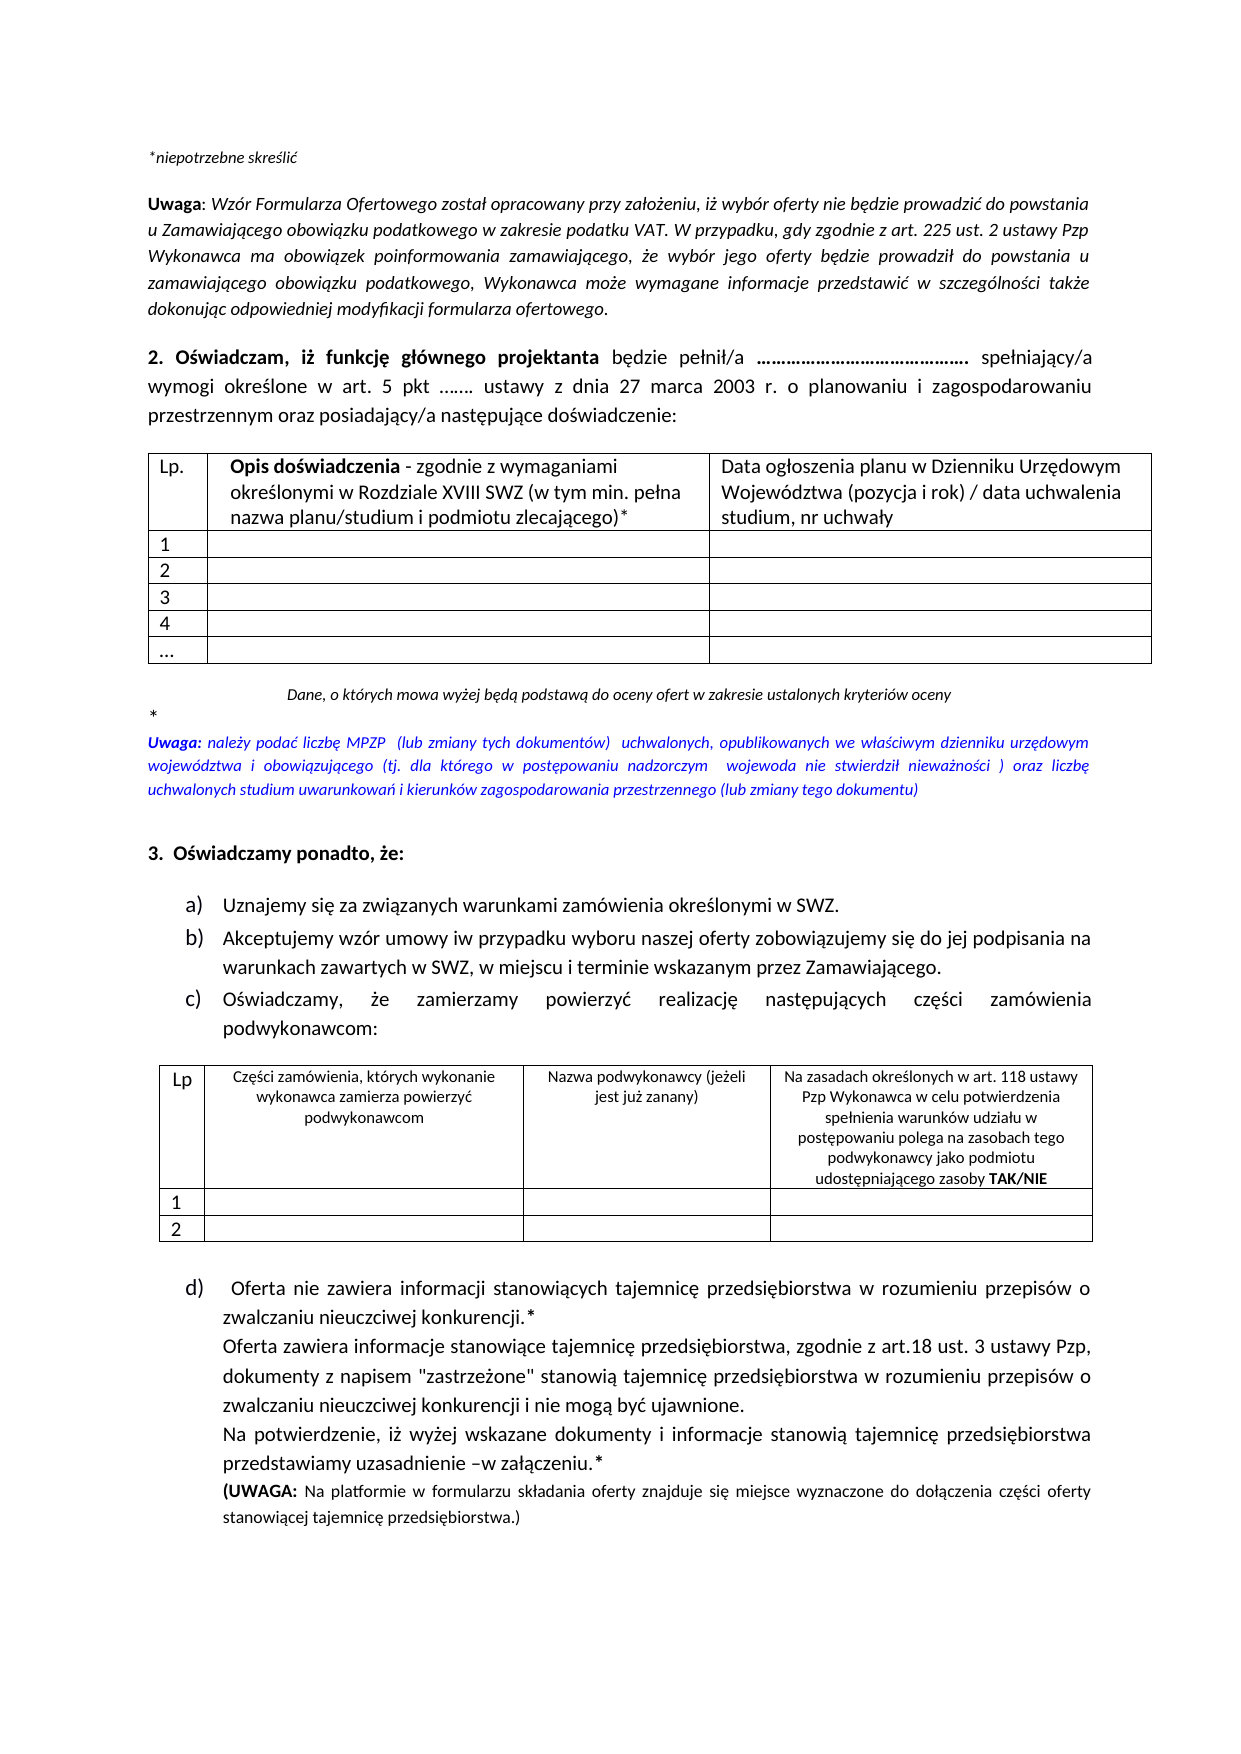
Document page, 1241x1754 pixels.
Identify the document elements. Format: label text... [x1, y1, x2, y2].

table_cell 2 [149, 558, 207, 583]
table_cell [710, 611, 1151, 636]
list Uznajemy się za związanych warunkami zamówienia określonymi w SWZ. [185, 891, 1093, 918]
table_cell 3 [149, 584, 207, 609]
table_cell [208, 584, 709, 609]
list (UWAGA: Na platformie w formularzu składania oferty znajduje się miejsce wyznaczone do dołączenia części oferty stanowiącej tajemnicę przedsiębiorstwa.) [223, 1479, 1093, 1527]
table_cell [710, 584, 1151, 609]
table_header [208, 454, 709, 530]
table_cell [208, 611, 709, 636]
text *niepotrzebne skreślić [148, 148, 1093, 168]
table_cell [205, 1189, 523, 1215]
table_cell [710, 531, 1151, 557]
table_cell 1 [160, 1189, 204, 1215]
table_cell [208, 558, 709, 583]
list Oferta zawiera informacje stanowiące tajemnicę przedsiębiorstwa, zgodnie z art.18 ust. 3 ustawy Pzp, dokumenty z napisem "zastrzeżone" stanowią tajemnicę przedsiębiorstwa w rozumieniu przepisów o zwalczaniu nieuczciwej konkurencji i nie mogą być ujawnione. [223, 1334, 1093, 1417]
table_cell [524, 1189, 770, 1215]
table_header Data ogłoszenia planu w Dzienniku Urzędowym Województwa (pozycja i rok) / data uchwalenia studium, nr uchwały [710, 454, 1151, 530]
table_header Lp [160, 1066, 204, 1188]
table_cell 2 [160, 1216, 204, 1241]
text 2. Oświadczam, iż funkcję głównego projektanta będzie pełnił/a ……………………………………. spełniający/a wymogi określone w art. 5 pkt ……. ustawy z dnia 27 marca 2003 r. o planowaniu i zagospodarowaniu przestrzennym oraz posiadający/a następujące doświadczenie: [148, 344, 1093, 428]
table_cell [208, 531, 709, 557]
table_header Części zamówienia, których wykonanie wykonawca zamierza powierzyć podwykonawcom [205, 1066, 523, 1188]
table_cell [208, 637, 709, 662]
table_header Na zasadach określonych w art. 118 ustawy Pzp Wykonawca w celu potwierdzenia spełnienia warunków udziału w postępowaniu polega na zasobach tego podwykonawcy jako podmiotu udostępniającego zasoby TAK/NIE [771, 1066, 1092, 1188]
table_cell 4 [149, 611, 207, 636]
table_cell [771, 1189, 1092, 1215]
table_cell [524, 1216, 770, 1241]
text Dane, o których mowa wyżej będą podstawą do oceny ofert w zakresie ustalonych kryteriów oceny [148, 684, 1093, 704]
table_cell [710, 637, 1151, 662]
text Uwaga: Wzór Formularza Ofertowego został opracowany przy założeniu, iż wybór oferty nie będzie prowadzić do powstania u Zamawiającego obowiązku podatkowego w zakresie podatku VAT. W przypadku, gdy zgodnie z art. 225 ust. 2 ustawy Pzp Wykonawca ma obowiązek poinformowania zamawiającego, że wybór jego oferty będzie prowadził do powstania u zamawiającego obowiązku podatkowego, Wykonawca może wymagane informacje przedstawić w szczególności także dokonując odpowiedniej modyfikacji formularza ofertowego. [148, 192, 1093, 320]
table_cell 1 [149, 531, 207, 557]
list Akceptujemy wzór umowy iw przypadku wyboru naszej oferty zobowiązujemy się do jej podpisania na warunkach zawartych w SWZ, w miejscu i terminie wskazanym przez Zamawiającego. [185, 923, 1093, 980]
table_cell [710, 558, 1151, 583]
text Uwaga: należy podać liczbę MPZP (lub zmiany tych dokumentów) uchwalonych, opublikowanych we właściwym dzienniku urzędowym województwa i obowiązującego (tj. dla którego w postępowaniu nadzorczym wojewoda nie stwierdził nieważności ) oraz liczbę uchwalonych studium uwarunkowań i kierunków zagospodarowania przestrzennego (lub zmiany tego dokumentu) [148, 732, 1093, 799]
table_cell [771, 1216, 1092, 1241]
table_cell … [149, 637, 207, 662]
table_header Nazwa podwykonawcy (jeżeli jest już zanany) [524, 1066, 770, 1188]
list Na potwierdzenie, iż wyżej wskazane dokumenty i informacje stanowią tajemnicę przedsiębiorstwa przedstawiamy uzasadnienie –w załączeniu.* [223, 1421, 1093, 1476]
table_cell [205, 1216, 523, 1241]
list Oświadczamy, że zamierzamy powierzyć realizację następujących części zamówienia podwykonawcom: [185, 984, 1093, 1041]
table_header Lp. [149, 454, 207, 530]
list Oferta nie zawiera informacji stanowiących tajemnicę przedsiębiorstwa w rozumieniu przepisów o zwalczaniu nieuczciwej konkurencji.* [185, 1273, 1093, 1330]
text * [148, 704, 1093, 732]
text 3. Oświadczamy ponadto, że: [148, 841, 1093, 866]
